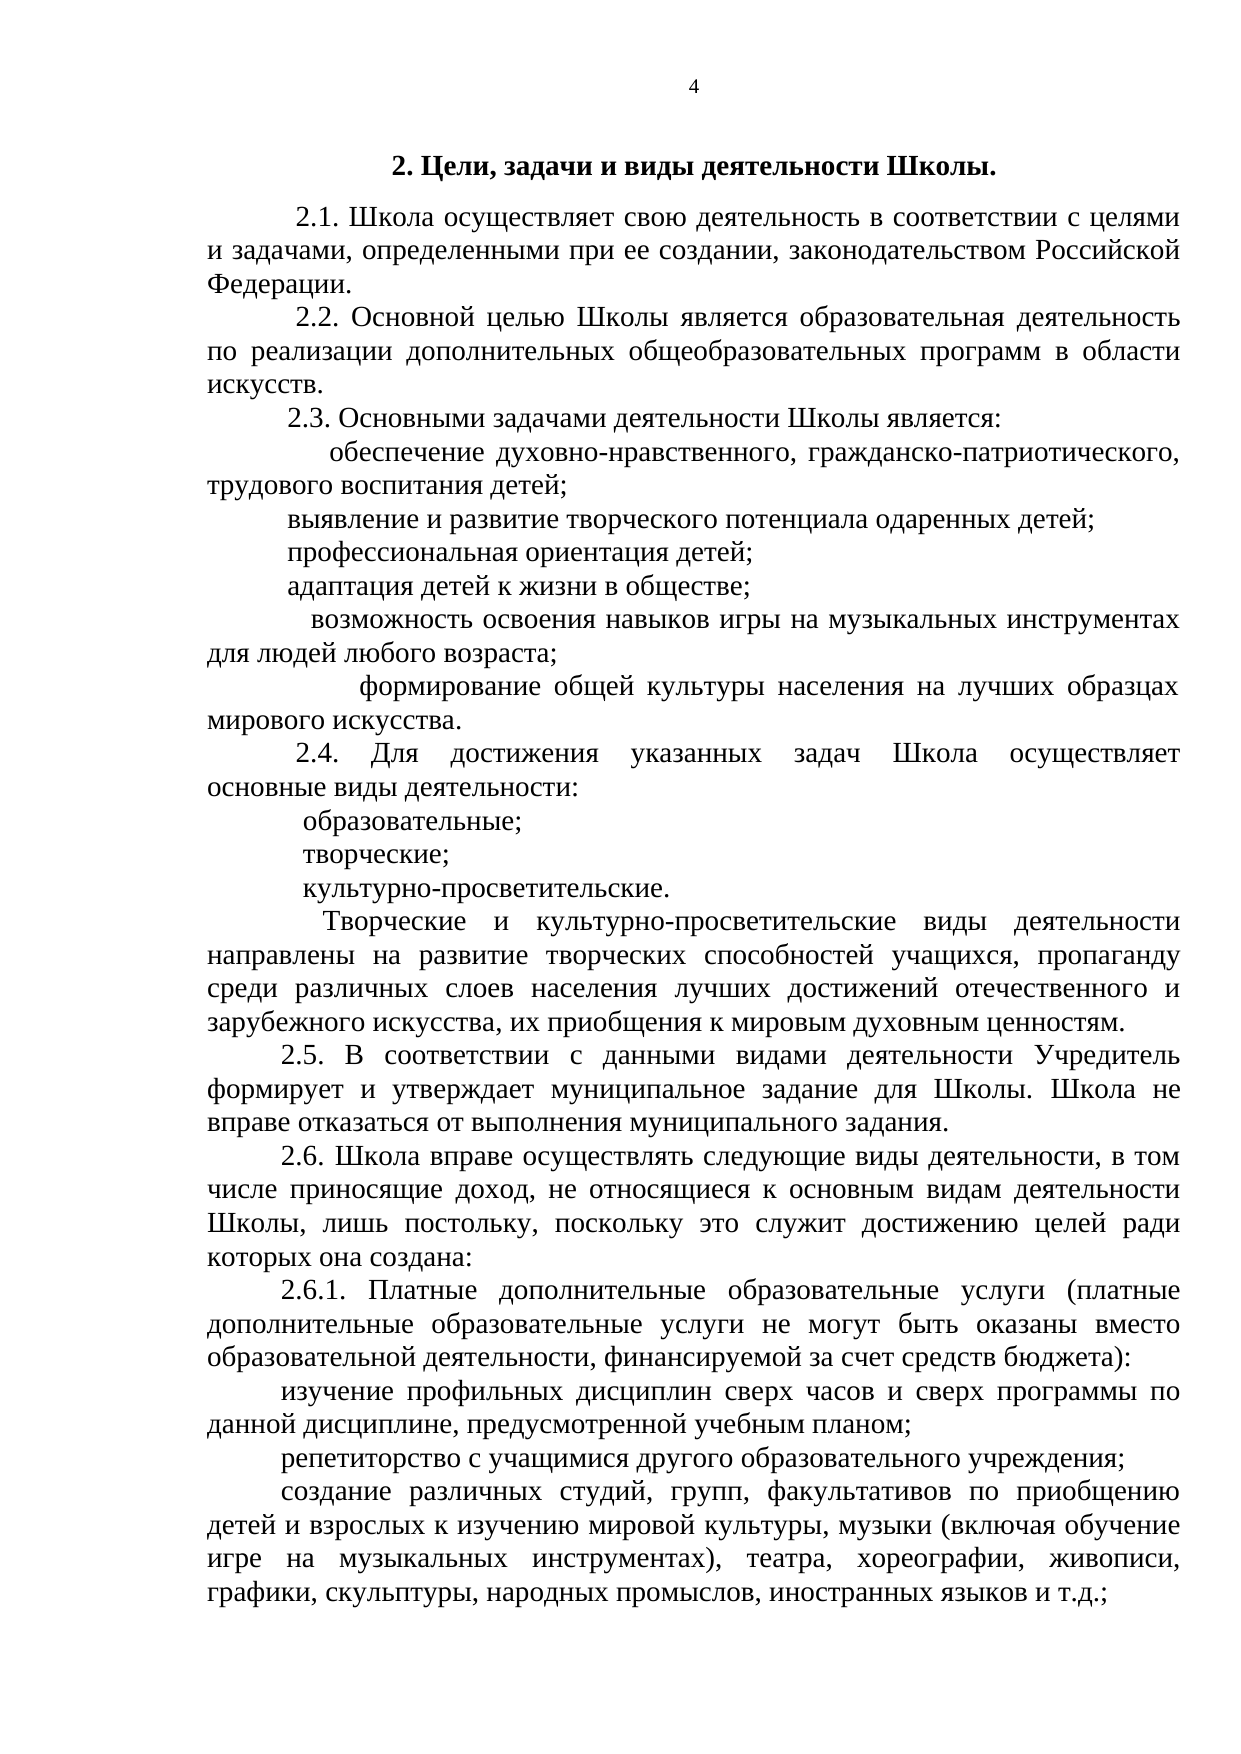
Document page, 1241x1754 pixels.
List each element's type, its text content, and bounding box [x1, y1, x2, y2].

text адаптация детей к жизни в обществе; [207, 568, 1181, 601]
text творческие; [207, 836, 1181, 870]
text 2.3. Основными задачами деятельности Школы является: [207, 400, 1181, 434]
text 2.4. Для достижения указанных задач Школа осуществляет основные виды деятельности: [207, 736, 1181, 803]
text 2.6. Школа вправе осуществлять следующие виды деятельности, в том числе приносящие доход, не относящиеся к основным видам деятельности Школы, лишь постольку, поскольку это служит достижению целей ради которых она создана: [207, 1138, 1181, 1272]
text 2.6.1. Платные дополнительные образовательные услуги (платные дополнительные образовательные услуги не могут быть оказаны вместо образовательной деятельности, финансируемой за счет средств бюджета): [207, 1272, 1181, 1373]
text 2.5. В соответствии с данными видами деятельности Учредитель формирует и утверждает муниципальное задание для Школы. Школа не вправе отказаться от выполнения муниципального задания. [207, 1037, 1181, 1138]
text создание различных студий, групп, факультативов по приобщению детей и взрослых к изучению мировой культуры, музыки (включая обучение игре на музыкальных инструментах), театра, хореографии, живописи, графики, скульптуры, народных промыслов, иностранных языков и т.д.; [207, 1473, 1181, 1608]
text культурно-просветительские. [207, 870, 1181, 903]
text 2.1. Школа осуществляет свою деятельность в соответствии с целями и задачами, определенными при ее создании, законодательством Российской Федерации. [207, 199, 1181, 299]
text Творческие и культурно-просветительские виды деятельности направлены на развитие творческих способностей учащихся, пропаганду среди различных слоев населения лучших достижений отечественного и зарубежного искусства, их приобщения к мировым духовным ценностям. [207, 903, 1181, 1037]
text изучение профильных дисциплин сверх часов и сверх программы по данной дисциплине, предусмотренной учебным планом; [207, 1373, 1181, 1440]
text 2. Цели, задачи и виды деятельности Школы. [207, 148, 1181, 181]
text образовательные; [207, 803, 1181, 836]
text обеспечение духовно-нравственного, гражданско-патриотического, трудового воспитания детей; [207, 434, 1181, 501]
text формирование общей культуры населения на лучших образцах мирового искусства. [207, 668, 1181, 736]
text репетиторство с учащимися другого образовательного учреждения; [207, 1440, 1181, 1473]
text профессиональная ориентация детей; [207, 534, 1181, 568]
text выявление и развитие творческого потенциала одаренных детей; [207, 501, 1181, 534]
text 2.2. Основной целью Школы является образовательная деятельность по реализации дополнительных общеобразовательных программ в области искусств. [207, 299, 1181, 400]
text возможность освоения навыков игры на музыкальных инструментах для людей любого возраста; [207, 601, 1181, 668]
